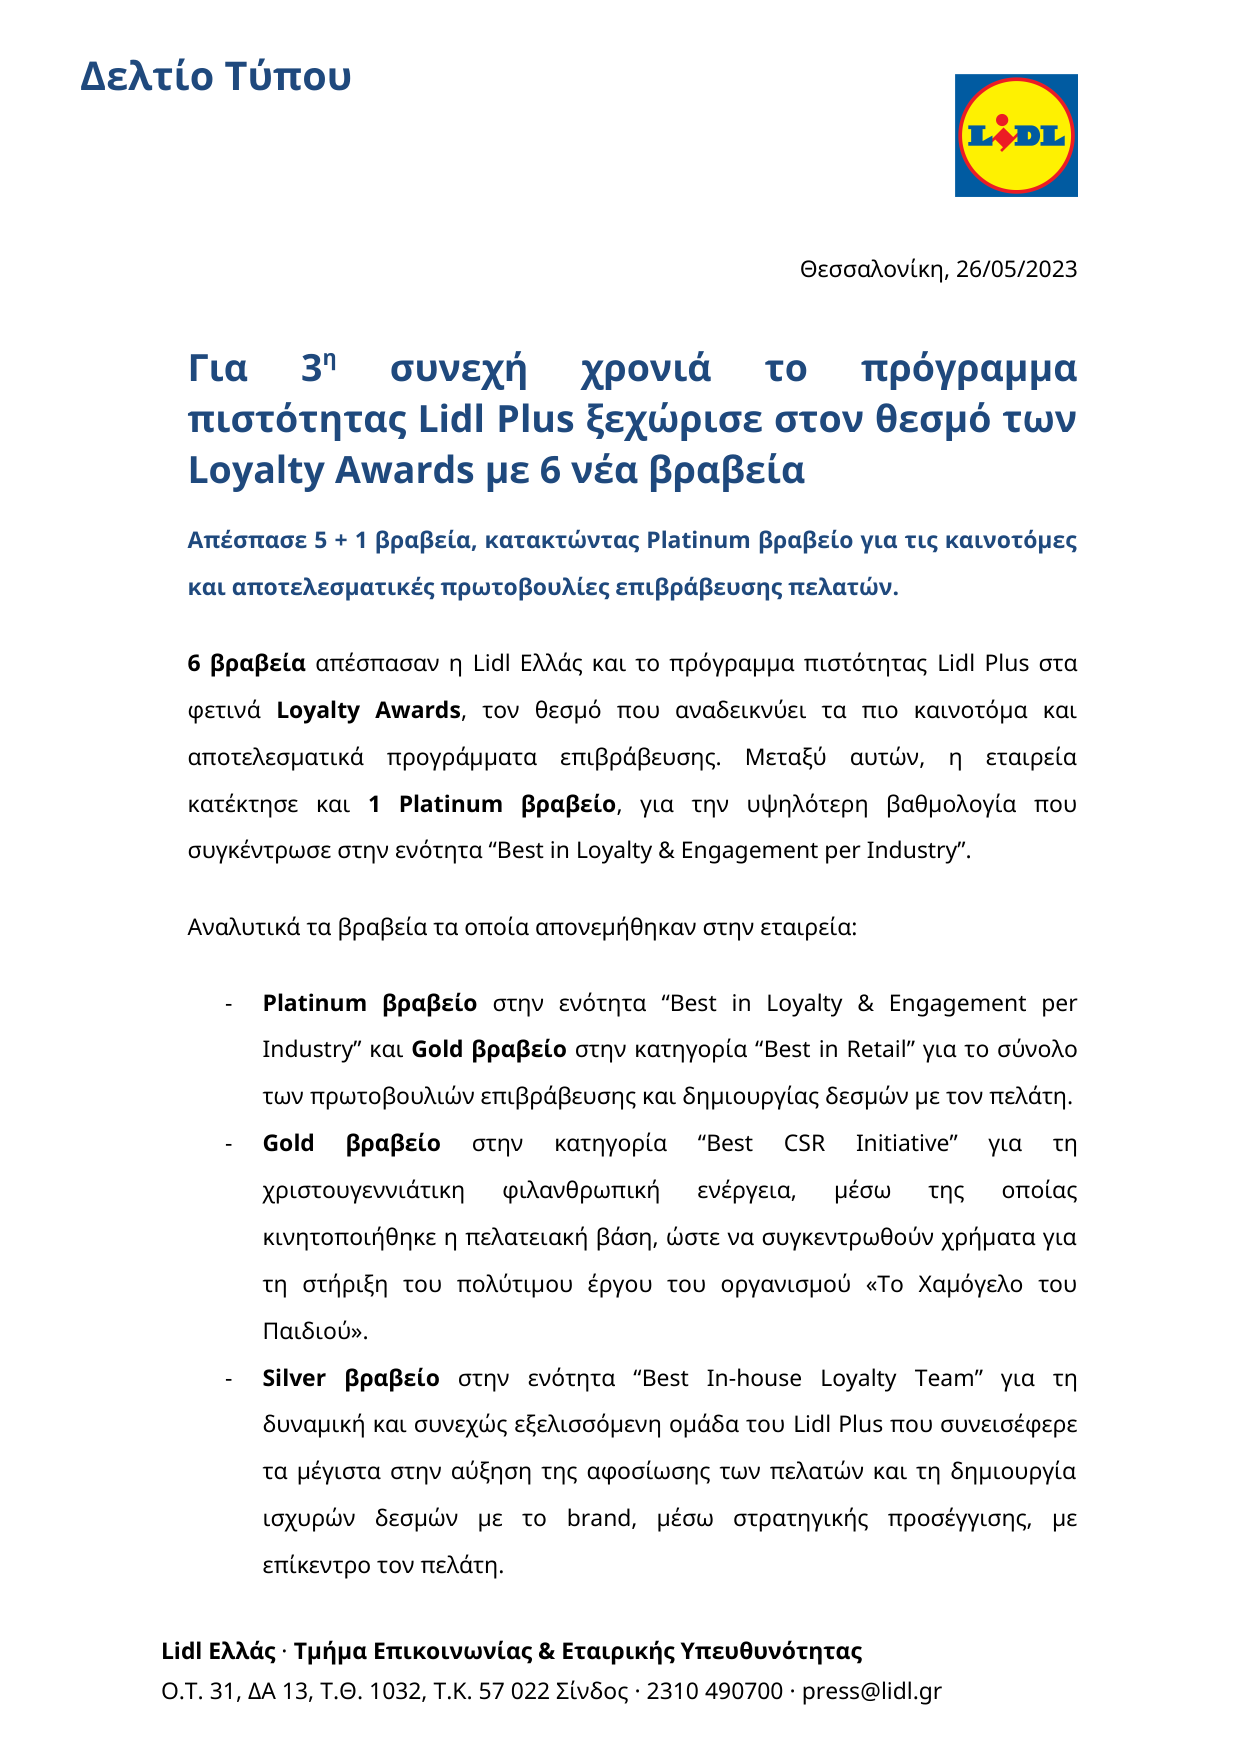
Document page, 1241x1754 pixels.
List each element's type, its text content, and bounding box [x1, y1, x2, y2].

list Gold βραβείο στην κατηγορία “Best CSR Initiative” για τη χριστουγεννιάτικη φιλανθρωπική ενέργεια, μέσω της οποίας κινητοποιήθηκε η πελατειακή βάση, ώστε να συγκεντρωθούν χρήματα για τη στήριξη του πολύτιμου έργου του οργανισμού «Το Χαμόγελο του Παιδιού». [225, 1127, 1078, 1346]
text Αναλυτικά τα βραβεία τα οποία απονεμήθηκαν στην εταιρεία: [187, 910, 1078, 942]
list Platinum βραβείο στην ενότητα “Best in Loyalty & Engagement per Industry” και Gold βραβείο στην κατηγορία “Best in Retail” για το σύνολο των πρωτοβουλιών επιβράβευσης και δημιουργίας δεσμών με τον πελάτη. [225, 986, 1078, 1111]
text Για 3η συνεχή χρονιά το πρόγραμμα πιστότητας Lidl Plus ξεχώρισε στον θεσμό των Loyalty Awards με 6 νέα βραβεία [187, 342, 1078, 495]
text Θεσσαλονίκη, 26/05/2023 [187, 253, 1078, 284]
picture [954, 73, 1078, 198]
text 6 βραβεία απέσπασαν η Lidl Ελλάς και το πρόγραμμα πιστότητας Lidl Plus στα φετινά Loyalty Awards, τον θεσμό που αναδεικνύει τα πιο καινοτόμα και αποτελεσματικά προγράμματα επιβράβευσης. Μεταξύ αυτών, η εταιρεία κατέκτησε και 1 Platinum βραβείο, για την υψηλότερη βαθμολογία που συγκέντρωσε στην ενότητα “Best in Loyalty & Engagement per Industry”. [187, 647, 1078, 866]
text Απέσπασε 5 + 1 βραβεία, κατακτώντας Platinum βραβείο για τις καινοτόμες και αποτελεσματικές πρωτοβουλίες επιβράβευσης πελατών. [187, 524, 1078, 602]
list Silver βραβείο στην ενότητα “Best In-house Loyalty Team” για τη δυναμική και συνεχώς εξελισσόμενη ομάδα του Lidl Plus που συνεισέφερε τα μέγιστα στην αύξηση της αφοσίωσης των πελατών και τη δημιουργία ισχυρών δεσμών με το brand, μέσω στρατηγικής προσέγγισης, με επίκεντρο τον πελάτη. [225, 1361, 1078, 1580]
